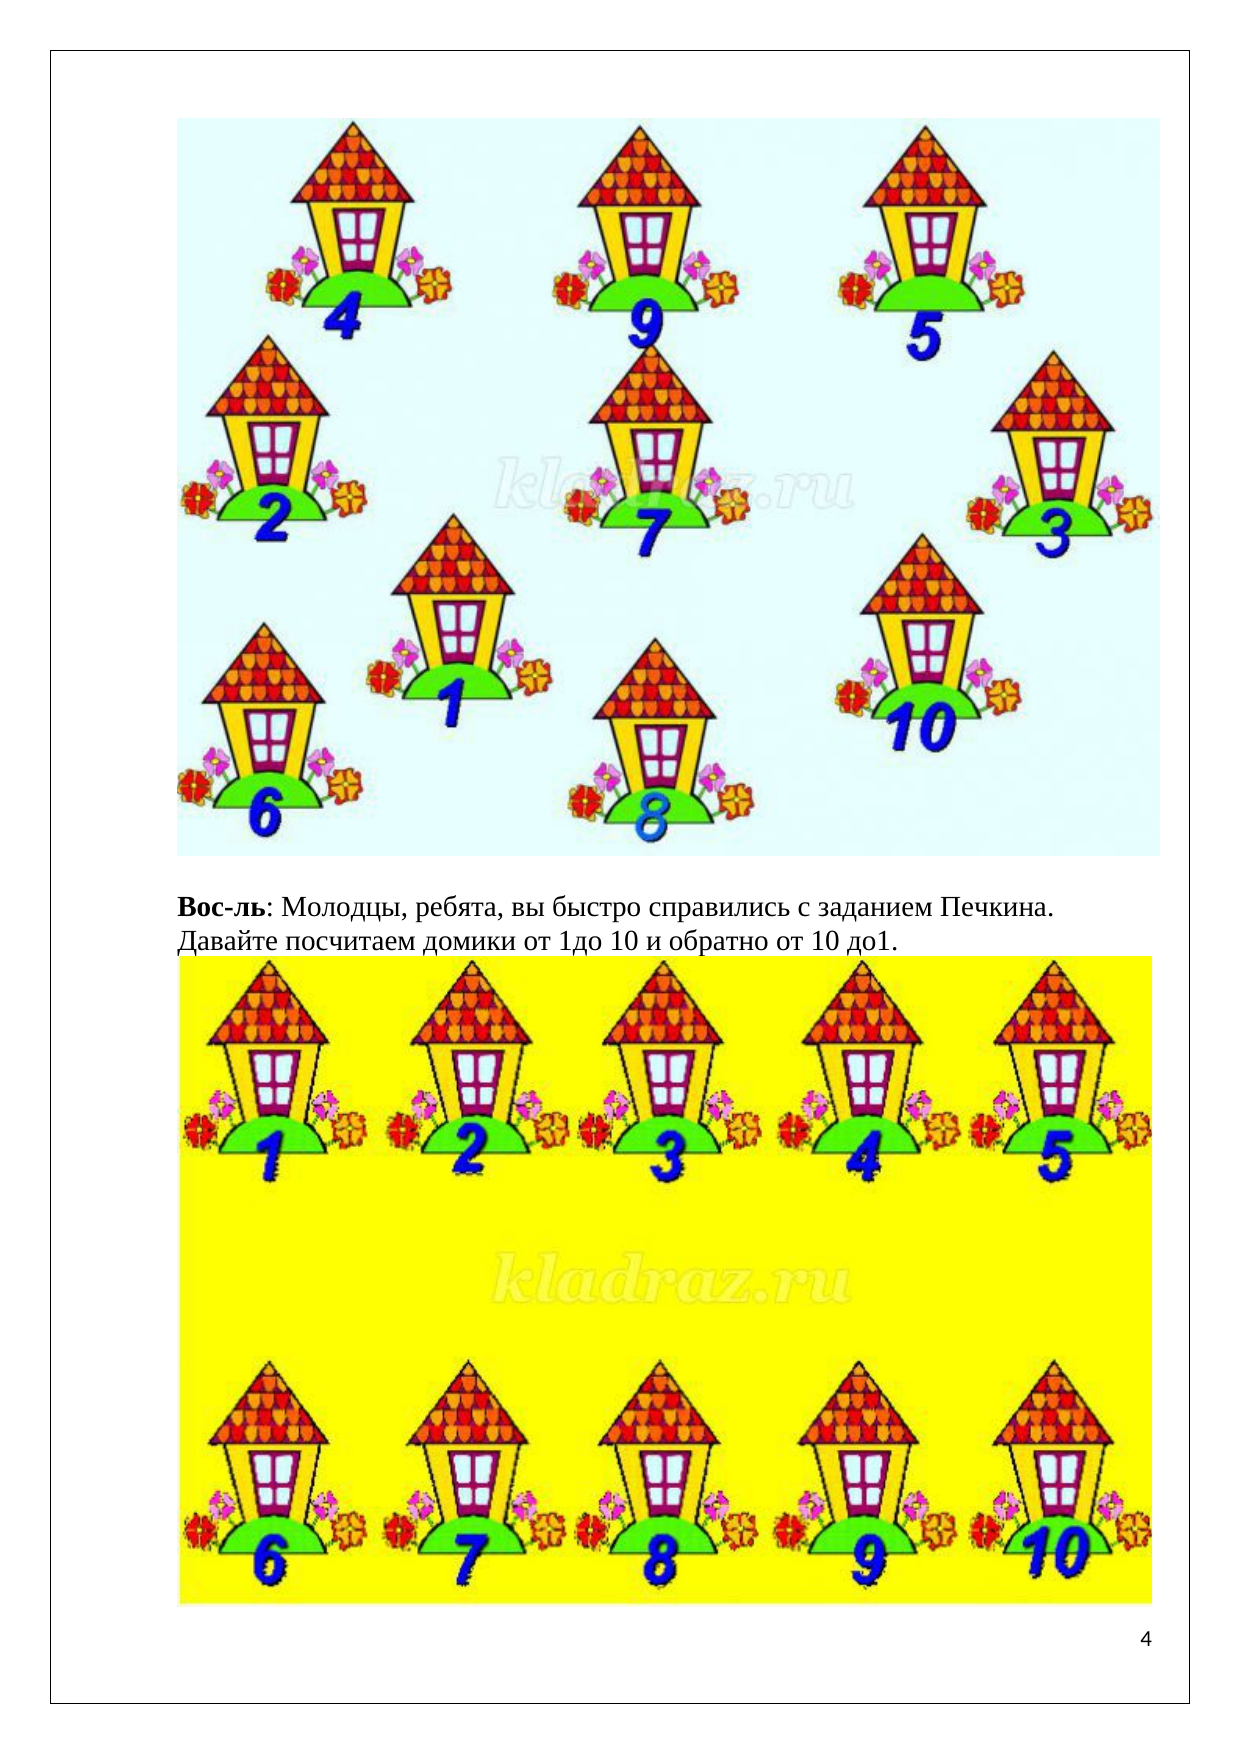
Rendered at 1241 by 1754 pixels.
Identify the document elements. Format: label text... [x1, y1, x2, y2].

picture [177, 118, 1160, 856]
text Вос-ль: Молодцы, ребята, вы быстро справились с заданием Печкина. Давайте посчитаем домики от 1до 10 и обратно от 10 до1. [177, 856, 1152, 956]
picture [177, 956, 1153, 1607]
